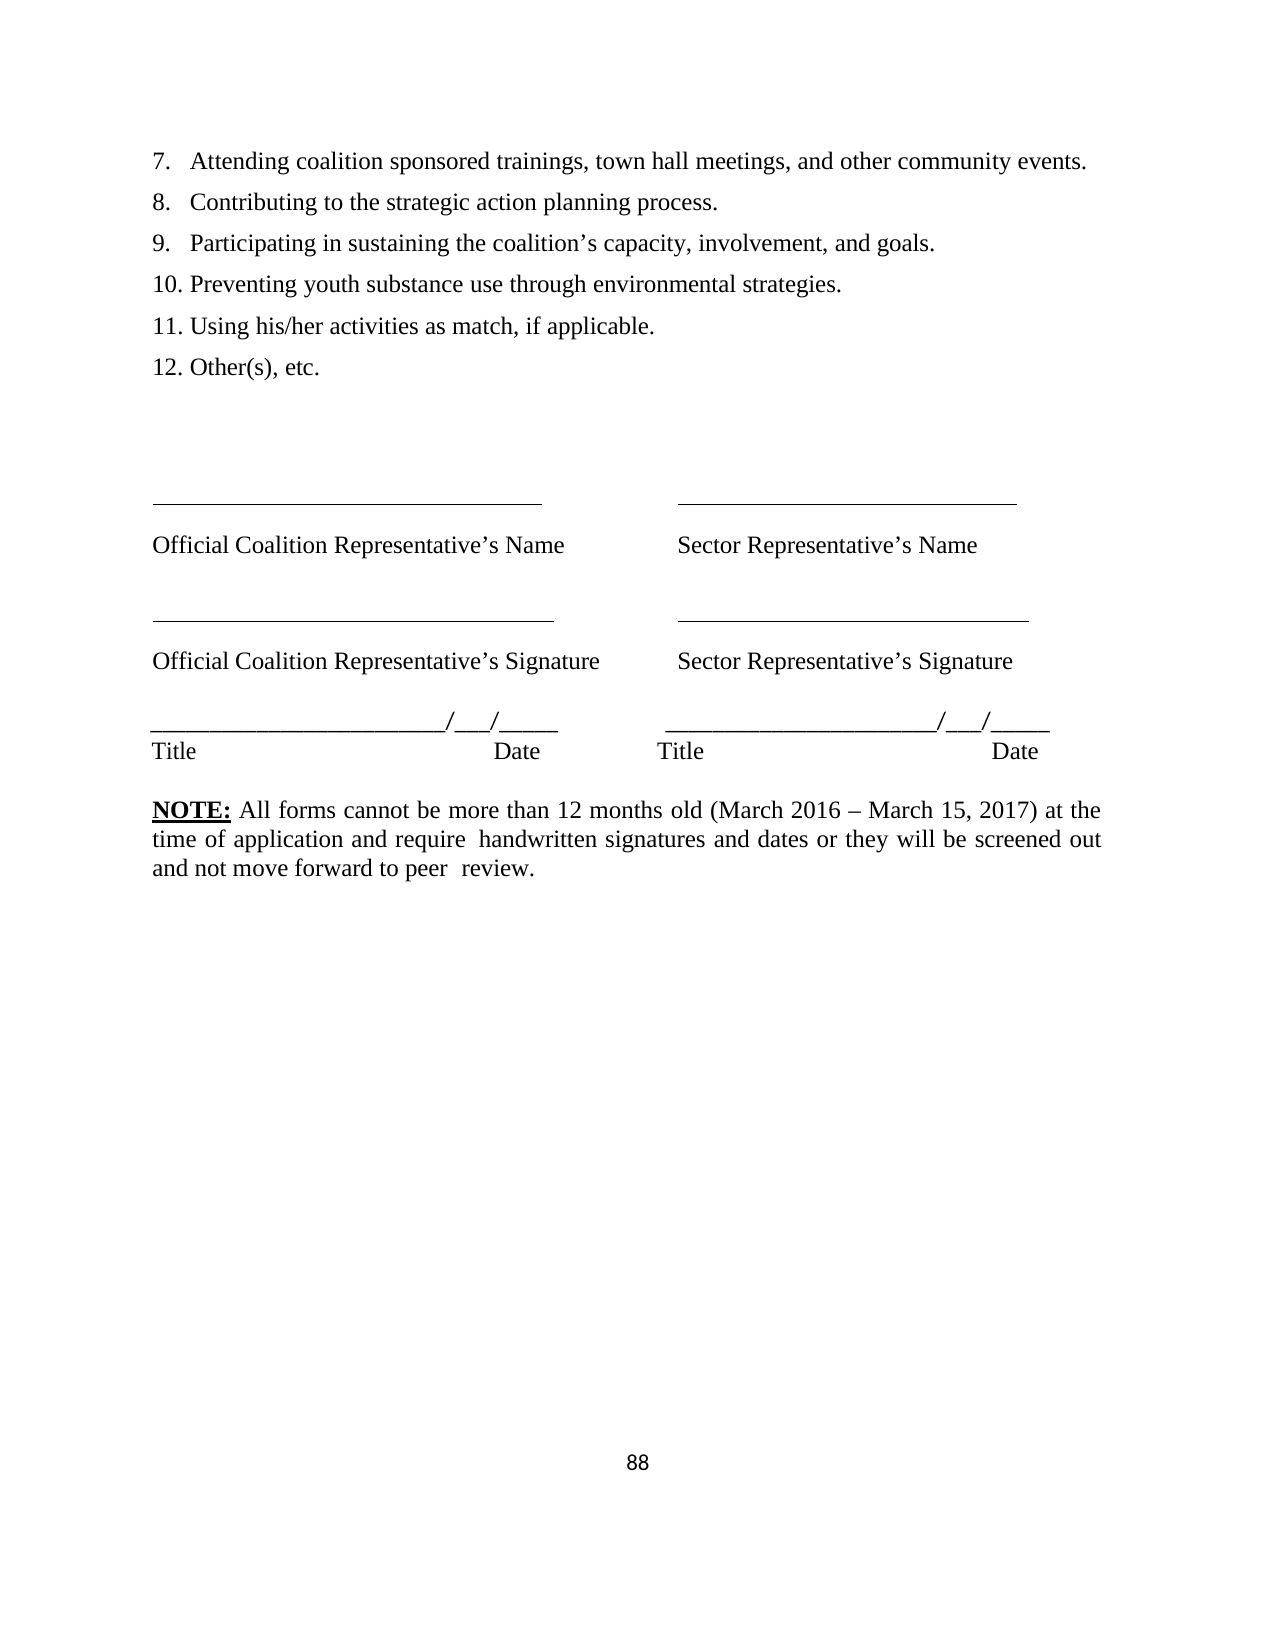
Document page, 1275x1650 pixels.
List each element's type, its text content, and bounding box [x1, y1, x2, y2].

text _________________________/___/_____ _______________________/___/_____ [139, 706, 1135, 736]
list Contributing to the strategic action planning process. [152, 187, 1135, 216]
text NOTE: All forms cannot be more than 12 months old (March 2016 – March 15, 2017) at the time of application and require handwritten signatures and dates or they will be screened out and not move forward to peer review. [152, 795, 1102, 882]
list Attending coalition sponsored trainings, town hall meetings, and other community events. [152, 146, 1135, 174]
list Other(s), etc. [152, 352, 1135, 381]
list Preventing youth substance use through environmental strategies. [152, 269, 1135, 298]
text Official Coalition Representative’s Name Sector Representative’s Name [152, 532, 1135, 558]
list Participating in sustaining the coalition’s capacity, involvement, and goals. [152, 228, 1135, 257]
list Using his/her activities as match, if applicable. [152, 311, 1135, 339]
text Official Coalition Representative’s Signature Sector Representative’s Signature [152, 648, 1135, 675]
text Title Date Title Date [139, 736, 1135, 765]
